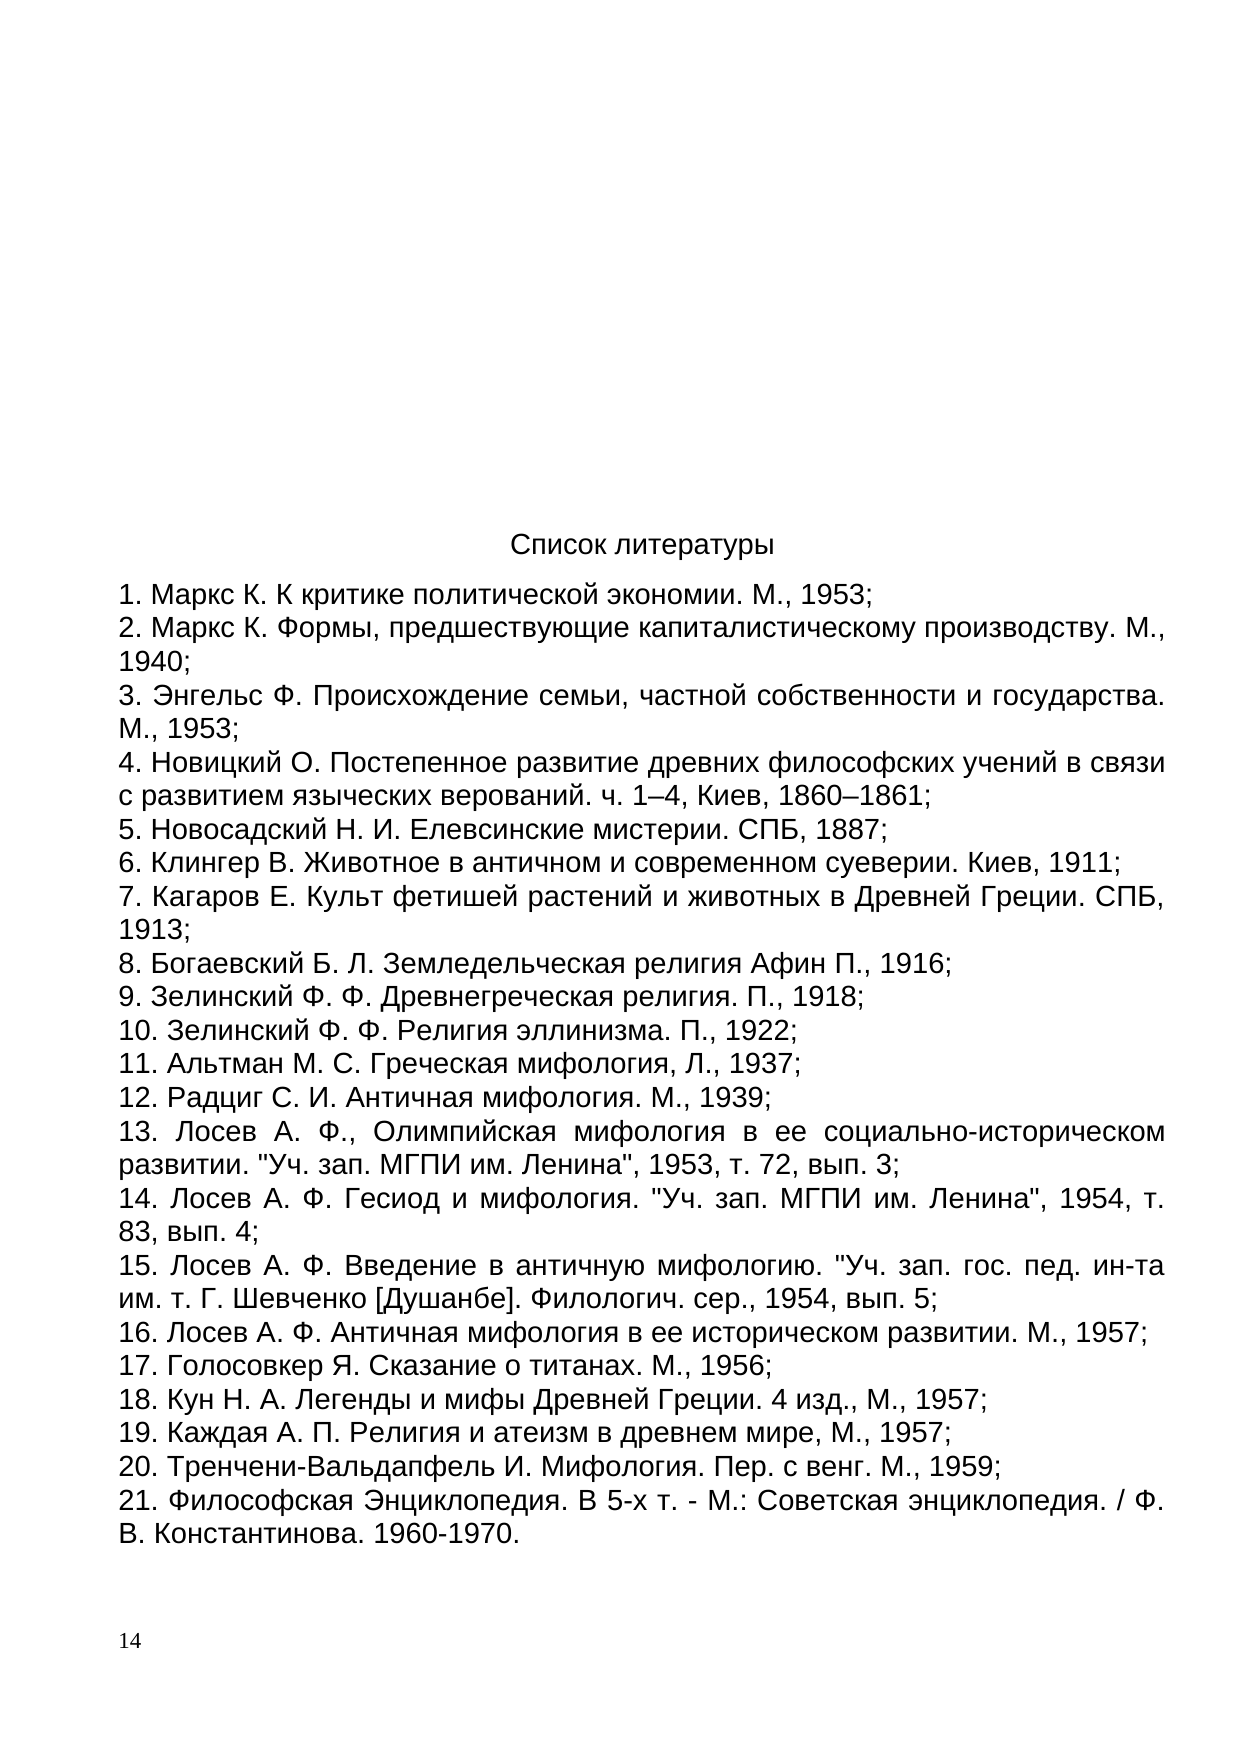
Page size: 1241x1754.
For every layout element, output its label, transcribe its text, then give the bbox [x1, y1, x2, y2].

text 21. Философская Энциклопедия. В 5-х т. - М.: Советская энциклопедия. / Ф. В. Константинова. 1960-1970. [118, 1483, 1167, 1550]
text 7. Кагаров Е. Культ фетишей растений и животных в Древней Греции. СПБ, 1913; [118, 879, 1167, 946]
text 13. Лосев А. Ф., Олимпийская мифология в ее социально-историческом развитии. "Уч. зап. МГПИ им. Ленина", 1953, т. 72, вып. 3; [118, 1114, 1167, 1181]
text 6. Клингер В. Животное в античном и современном суеверии. Киев, 1911; [118, 845, 1167, 879]
text 10. Зелинский Φ. Φ. Религия эллинизма. П., 1922; [118, 1013, 1167, 1047]
text 16. Лосев А. Ф. Античная мифология в ее историческом развитии. М., 1957; [118, 1315, 1167, 1348]
text 20. Τренчени-Вальдапфель И. Мифология. Пер. с венг. М., 1959; [118, 1449, 1167, 1483]
text 3. Энгельс Ф. Происхождение семьи, частной собственности и государства. М., 1953; [118, 678, 1167, 745]
text 12. Ρадциг С. И. Античная мифология. М., 1939; [118, 1080, 1167, 1114]
text 2. Маркс К. Формы, предшествующие капиталистическому производству. М., 1940; [118, 611, 1167, 678]
text 4. Новицкий О. Постепенное развитие древних философских учений в связи с развитием языческих верований. ч. 1–4, Киев, 1860–1861; [118, 745, 1167, 812]
text 8. Богаевский Б. Л. Земледельческая религия Афин П., 1916; [118, 946, 1167, 979]
text 9. Зелинский Φ. Φ. Древнегреческая религия. П., 1918; [118, 979, 1167, 1013]
text 17. Голосовкер Я. Сказание о титанах. М., 1956; [118, 1348, 1167, 1382]
text 11. Альтман М. С. Греческая мифология, Л., 1937; [118, 1047, 1167, 1080]
text 18. Кун Η. Α. Легенды и мифы Древней Греции. 4 изд., М., 1957; [118, 1382, 1167, 1416]
text Список литературы [118, 527, 1167, 560]
text 14. Лосев А. Ф. Гесиод и мифология. "Уч. зап. МГПИ им. Ленина", 1954, т. 83, вып. 4; [118, 1181, 1167, 1248]
text 1. Маркс К. К критике политической экономии. М., 1953; [118, 577, 1167, 611]
text 5. Новосадский Н. И. Елевсинские мистерии. СПБ, 1887; [118, 812, 1167, 845]
text 15. Лосев А. Ф. Введение в античную мифологию. "Уч. зап. гос. пед. ин-та им. т. Г. Шевченко [Душанбе]. Филологич. сер., 1954, вып. 5; [118, 1248, 1167, 1315]
text 19. Каждая А. П. Религия и атеизм в древнем мире, М., 1957; [118, 1416, 1167, 1449]
